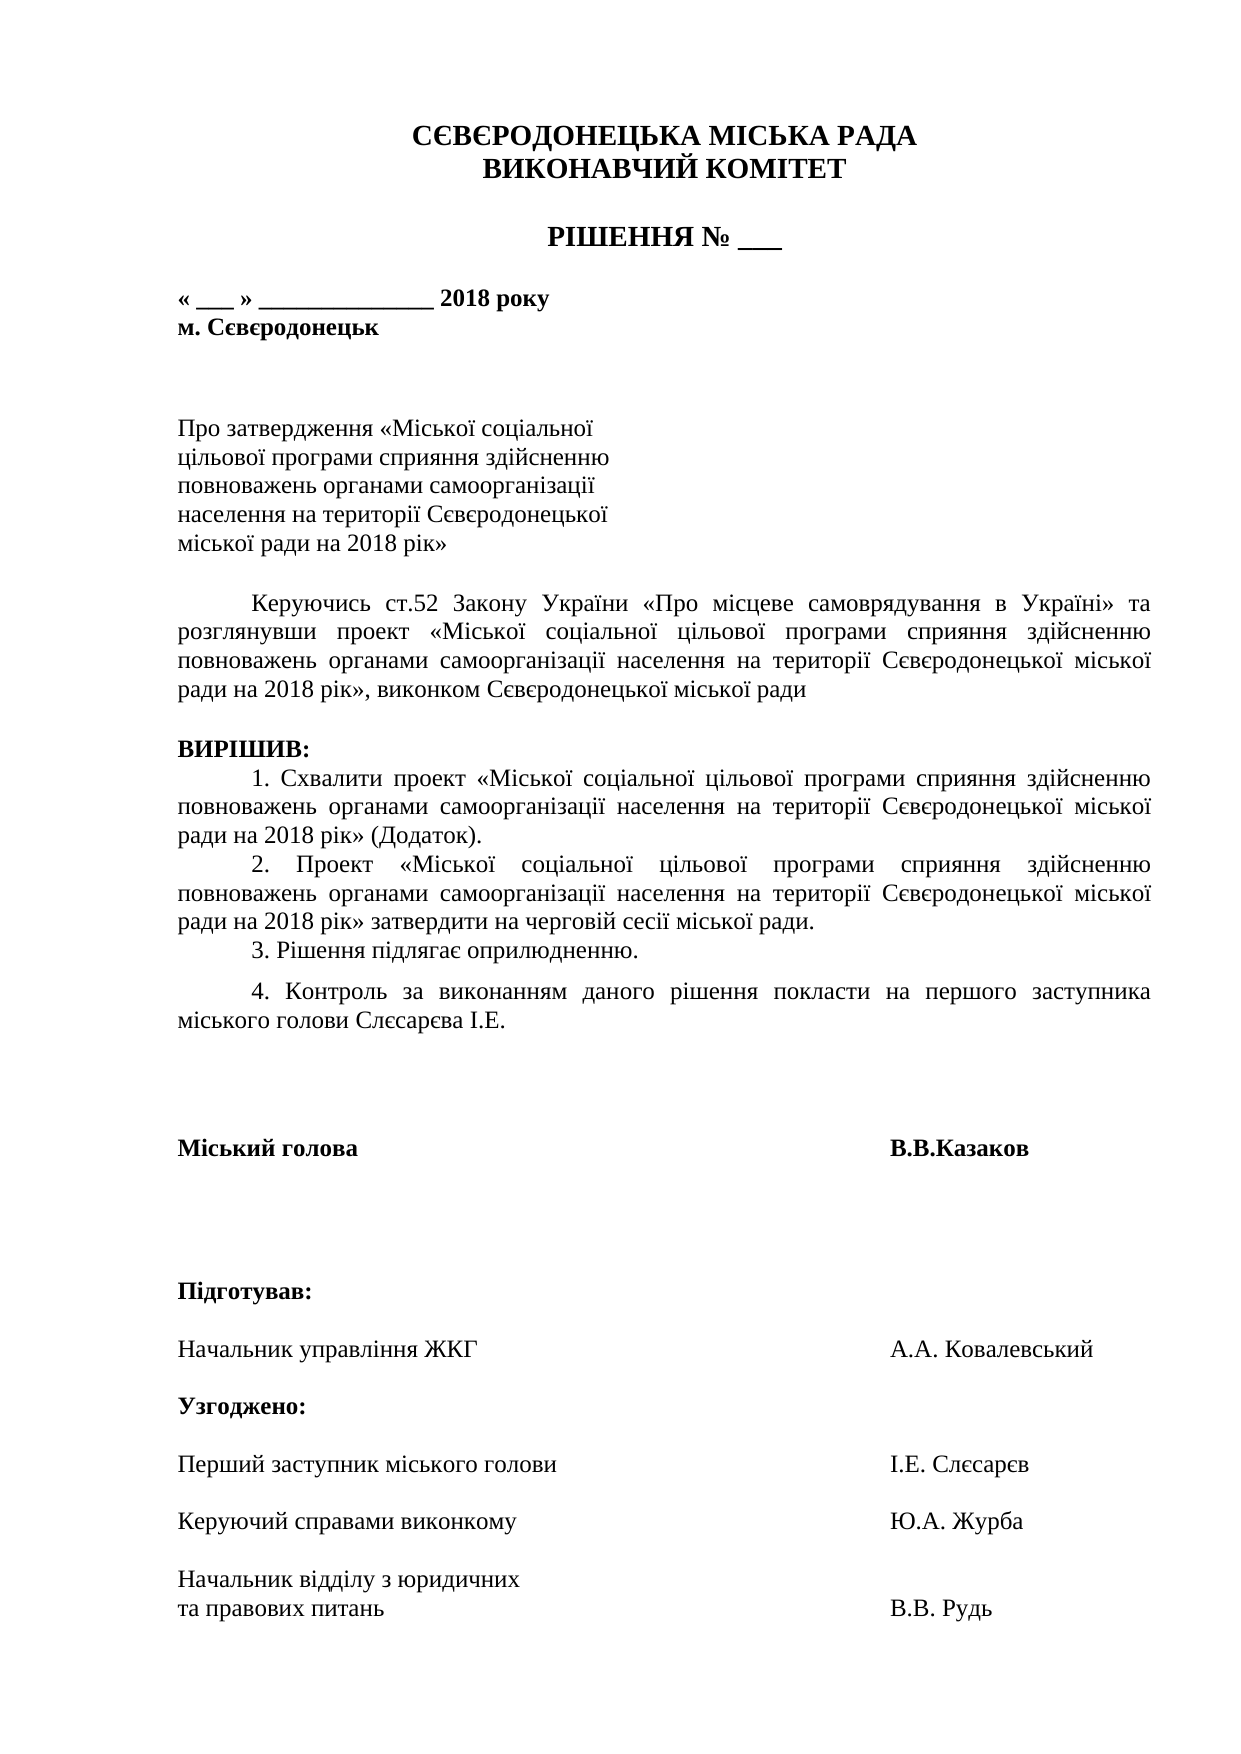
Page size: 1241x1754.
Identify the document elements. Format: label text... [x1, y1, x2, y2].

text « ___ » ______________ 2018 року [177, 283, 1152, 312]
text та правових питань В.В. Рудь [177, 1593, 1152, 1621]
text 4. Контроль за виконанням даного рішення покласти на першого заступника міського голови Слєсарєва І.Е. [177, 976, 1152, 1034]
text 3. Рішення підлягає оприлюдненню. [177, 935, 1152, 964]
text Керуючий справами виконкому Ю.А. Журба [177, 1506, 1152, 1535]
text Узгоджено: [177, 1391, 1152, 1420]
text Про затвердження «Міської соціальної [177, 413, 1152, 442]
text 2. Проект «Міської соціальної цільової програми сприяння здійсненню повноважень органами самоорганізації населення на території Сєвєродонецької міської ради на 2018 рік» затвердити на черговій сесії міської ради. [177, 849, 1152, 935]
text Начальник управління ЖКГ А.А. Ковалевський [177, 1334, 1152, 1363]
text населення на території Сєвєродонецької [177, 499, 1152, 528]
text повноважень органами самоорганізації [177, 470, 1152, 499]
text Міський голова В.В.Казаков [177, 1133, 1152, 1161]
text Керуючись ст.52 Закону України «Про місцеве самоврядування в Україні» та розглянувши проект «Міської соціальної цільової програми сприяння здійсненню повноважень органами самоорганізації населення на території Сєвєродонецької міської ради на 2018 рік», виконком Сєвєродонецької міської ради [177, 588, 1152, 703]
text міської ради на 2018 рік» [177, 528, 1152, 557]
text СЄВЄРОДОНЕЦЬКА МІСЬКА РАДА [177, 118, 1152, 152]
text Начальник відділу з юридичних [177, 1564, 1152, 1593]
text 1. Схвалити проект «Міської соціальної цільової програми сприяння здійсненню повноважень органами самоорганізації населення на території Сєвєродонецької міської ради на 2018 рік» (Додаток). [177, 763, 1152, 849]
text РІШЕННЯ № ___ [177, 219, 1152, 252]
text Перший заступник міського голови І.Е. Слєсарєв [177, 1449, 1152, 1478]
text ВИРІШИВ: [177, 734, 1152, 763]
subtitle ВИКОНАВЧИЙ КОМІТЕТ [177, 152, 1152, 185]
text м. Сєвєродонецьк [177, 312, 1152, 341]
text цільової програми сприяння здійсненню [177, 442, 1152, 470]
text Підготував: [177, 1276, 1152, 1305]
